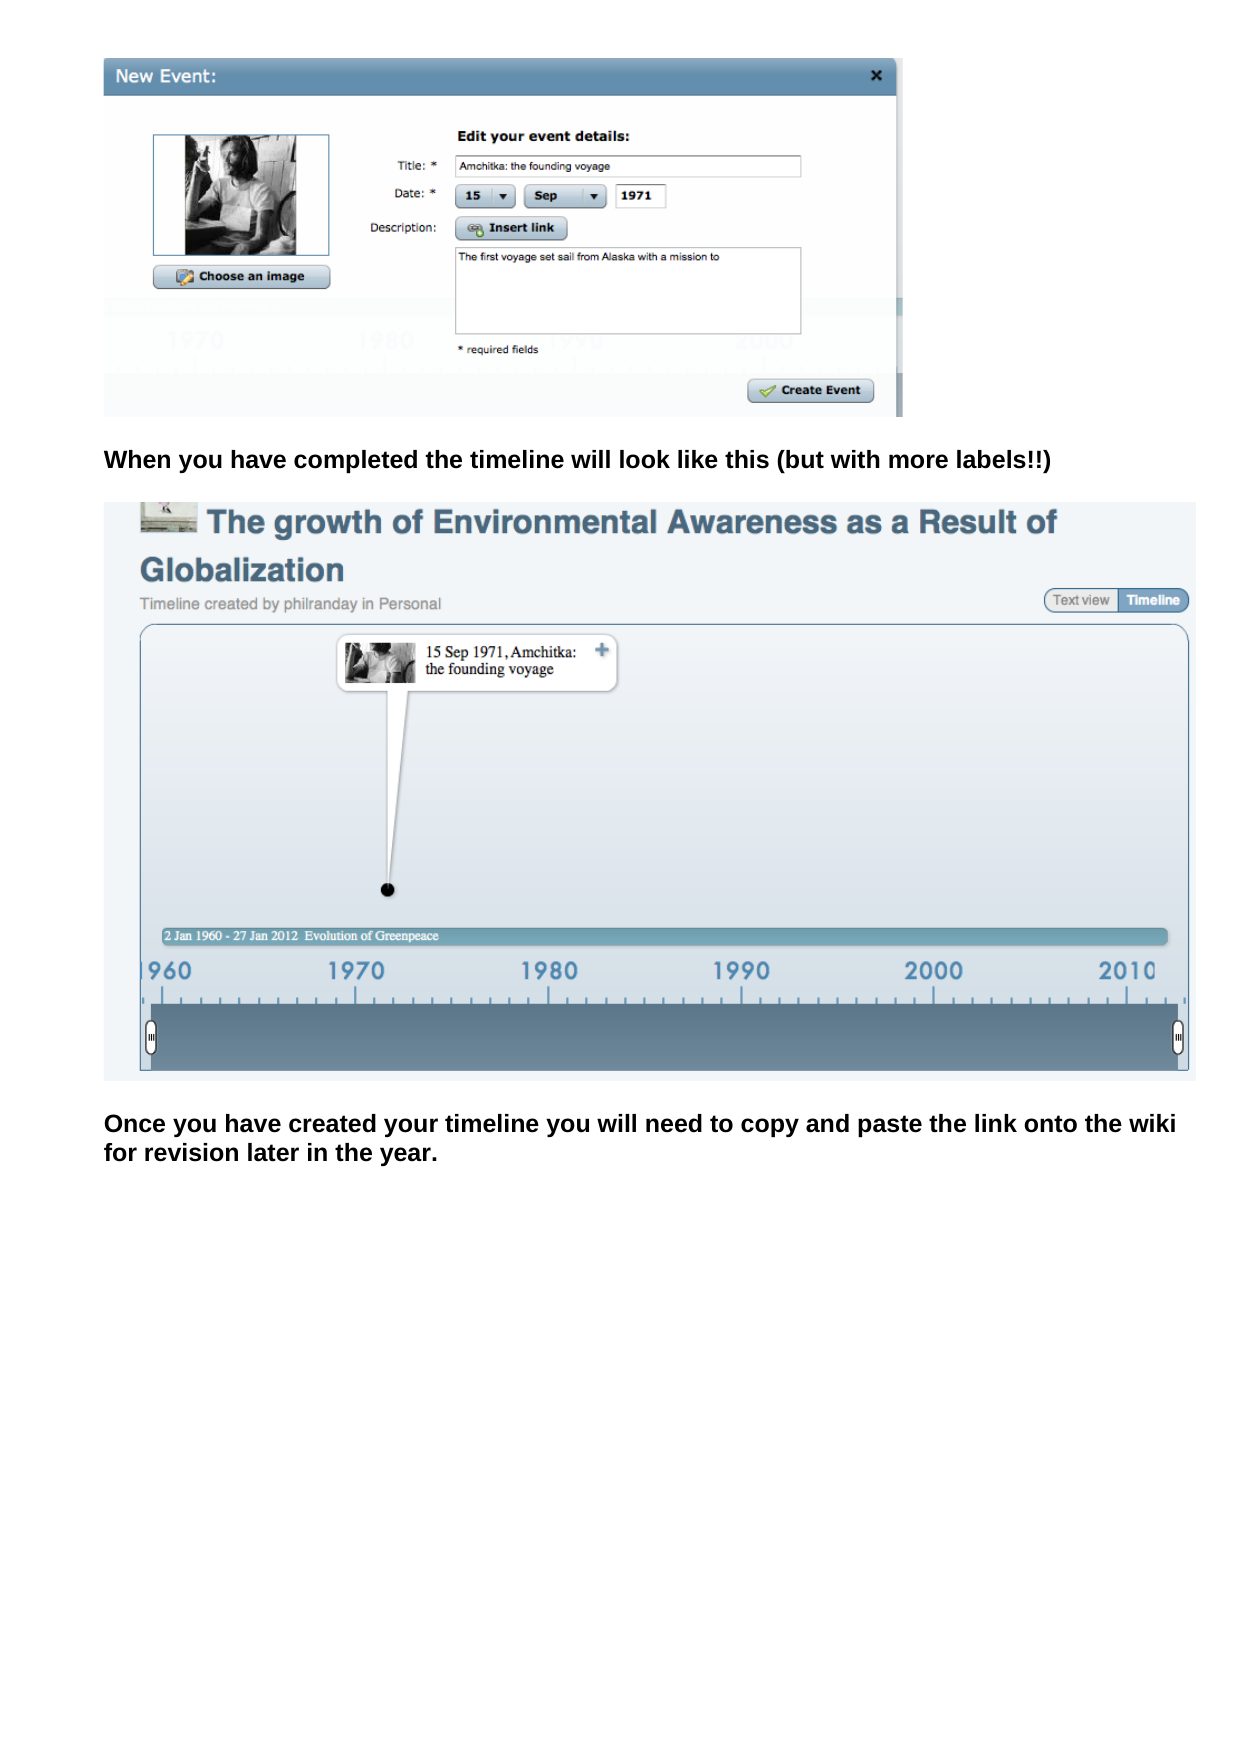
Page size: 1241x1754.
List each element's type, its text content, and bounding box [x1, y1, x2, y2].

picture [103, 502, 1197, 1081]
text Once you have created your timeline you will need to copy and paste the link onto the wiki for revision later in the year. [103, 1109, 1197, 1166]
picture [103, 58, 903, 417]
text When you have completed the timeline will look like this (but with more labels!!) [103, 445, 1197, 474]
